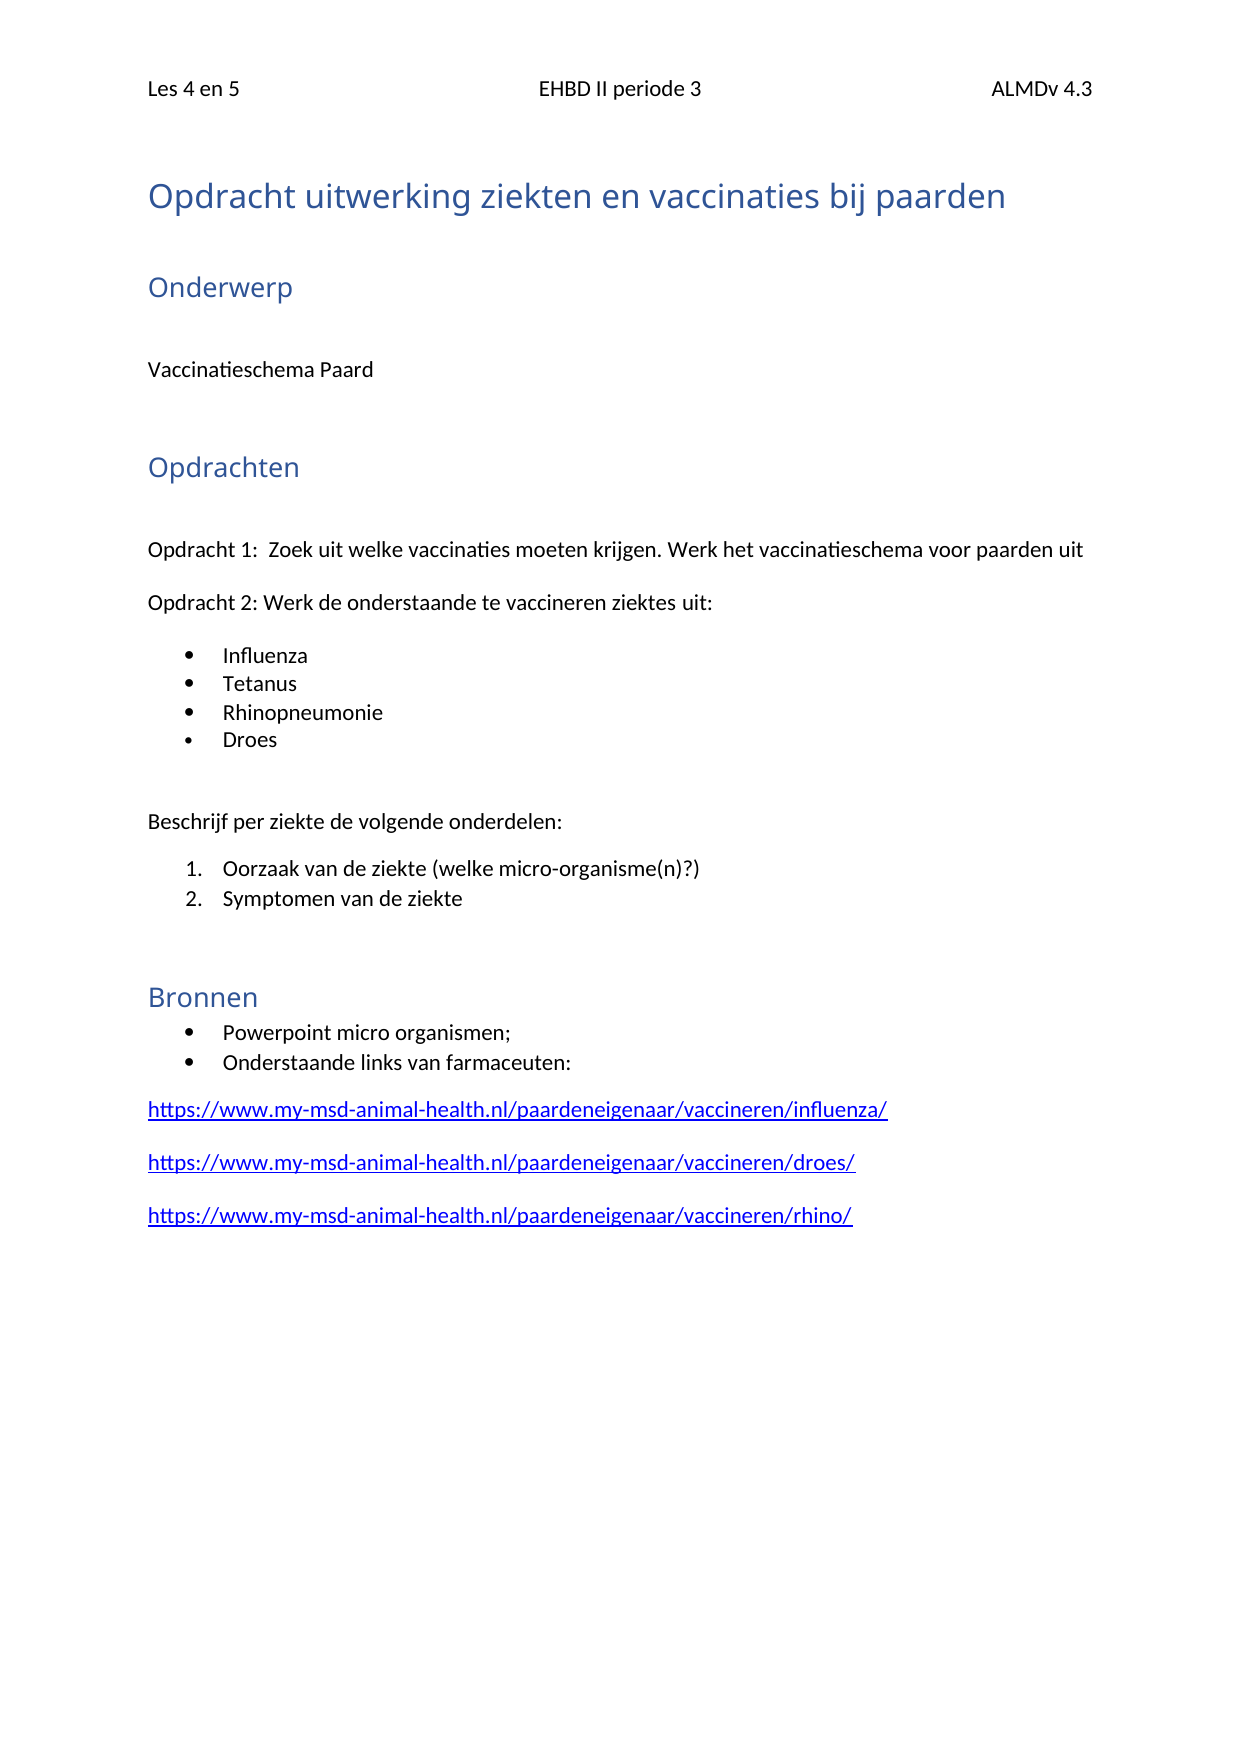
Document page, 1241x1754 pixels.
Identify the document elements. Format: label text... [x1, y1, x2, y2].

text https://www.my-msd-animal-health.nl/paardeneigenaar/vaccineren/rhino/ [148, 1201, 1093, 1229]
list Powerpoint micro organismen; [185, 1018, 1093, 1046]
text Opdracht 1: Zoek uit welke vaccinaties moeten krijgen. Werk het vaccinatieschema voor paarden uit [148, 536, 1093, 563]
text Beschrijf per ziekte de volgende onderdelen: [148, 807, 1093, 835]
list Droes [185, 726, 1093, 754]
list Tetanus [185, 669, 1093, 698]
list Oorzaak van de ziekte (welke micro-organisme(n)?) [185, 854, 1093, 882]
list Symptomen van de ziekte [185, 884, 1093, 912]
text Opdracht 2: Werk de onderstaande te vaccineren ziektes uit: [148, 588, 1093, 617]
text Vaccinatieschema Paard [148, 355, 1093, 383]
list Influenza [185, 642, 1093, 669]
subtitle Opdrachten [148, 449, 1093, 486]
subtitle Onderwerp [148, 268, 1093, 305]
list Onderstaande links van farmaceuten: [185, 1048, 1093, 1076]
text https://www.my-msd-animal-health.nl/paardeneigenaar/vaccineren/influenza/ [148, 1095, 1093, 1123]
subtitle Bronnen [148, 978, 1093, 1015]
subtitle Opdracht uitwerking ziekten en vaccinaties bij paarden [148, 173, 1093, 218]
list Rhinopneumonie [185, 698, 1093, 726]
text https://www.my-msd-animal-health.nl/paardeneigenaar/vaccineren/droes/ [148, 1148, 1093, 1176]
